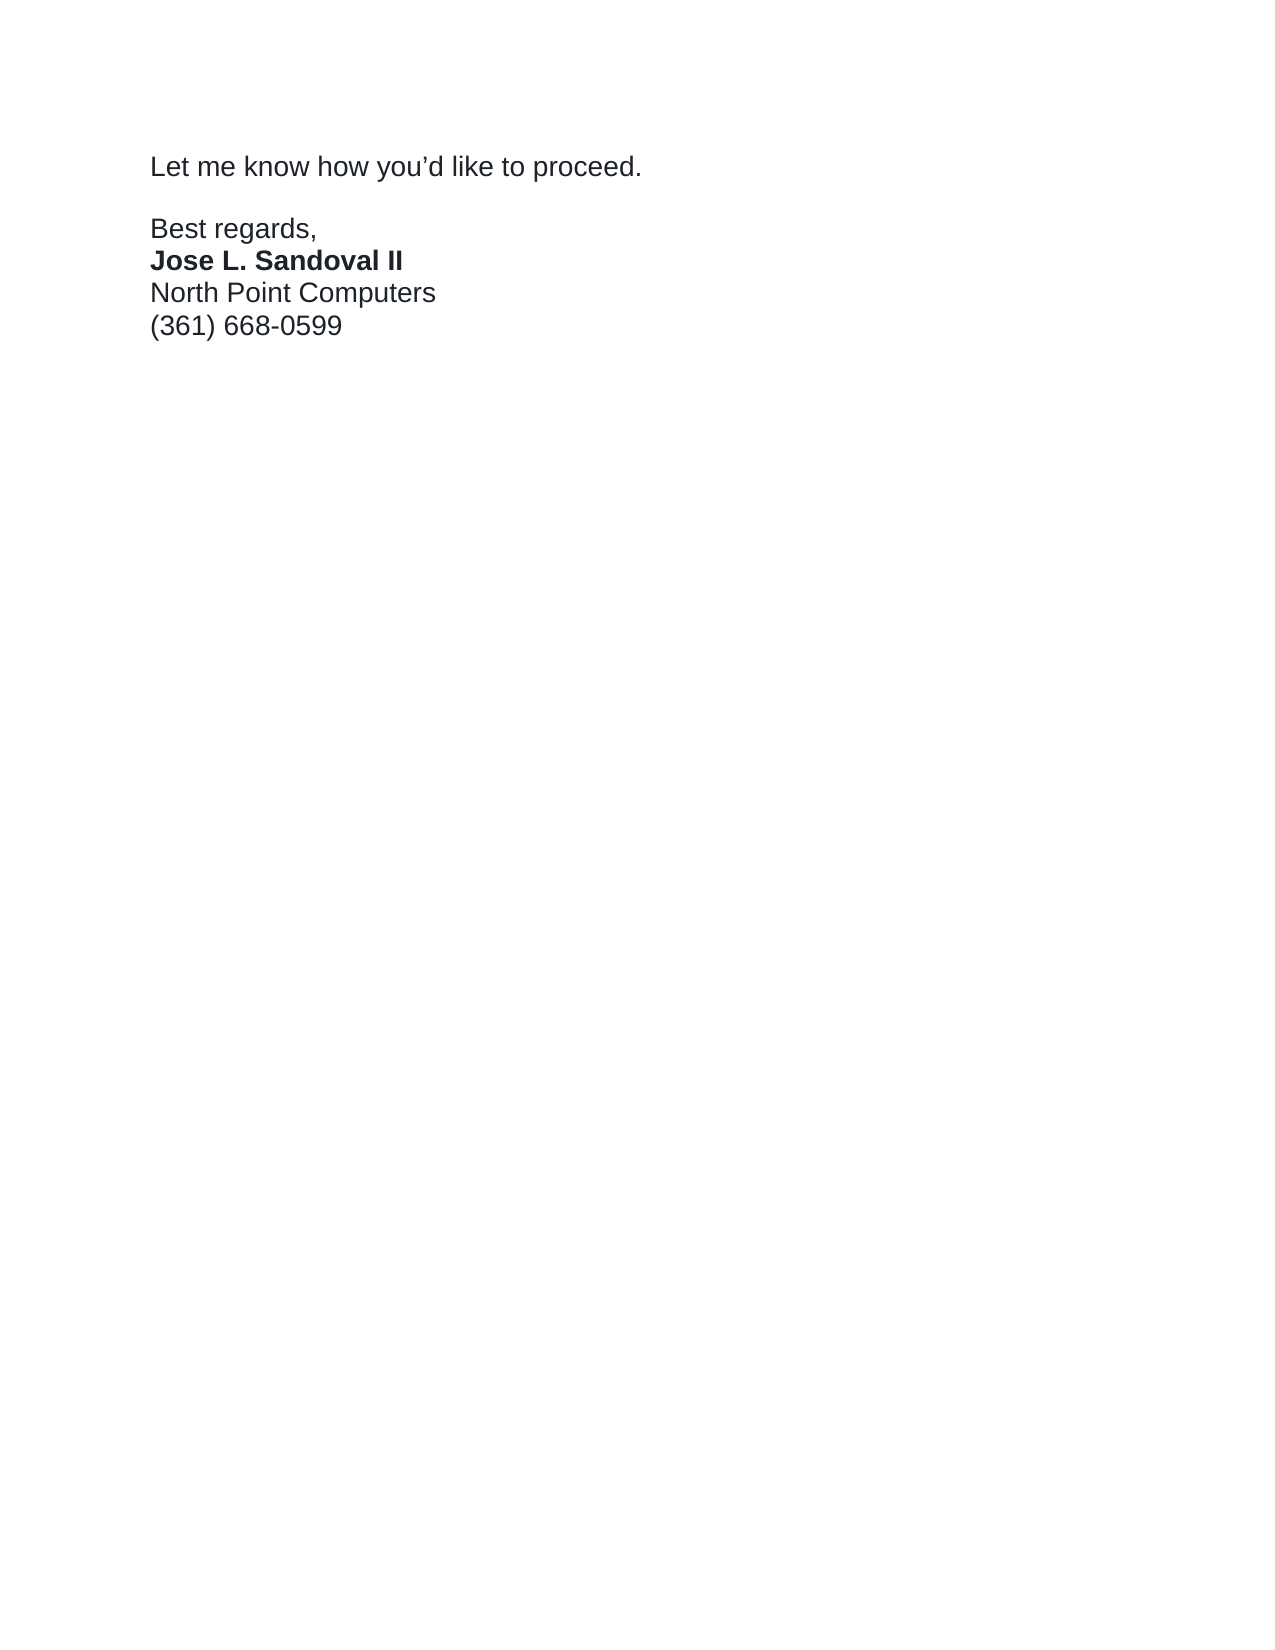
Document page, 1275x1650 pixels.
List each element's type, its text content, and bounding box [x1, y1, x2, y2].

text Best regards, Jose L. Sandoval II North Point Computers (361) 668-0599 [150, 212, 1125, 341]
text Let me know how you’d like to proceed. [150, 150, 1125, 182]
